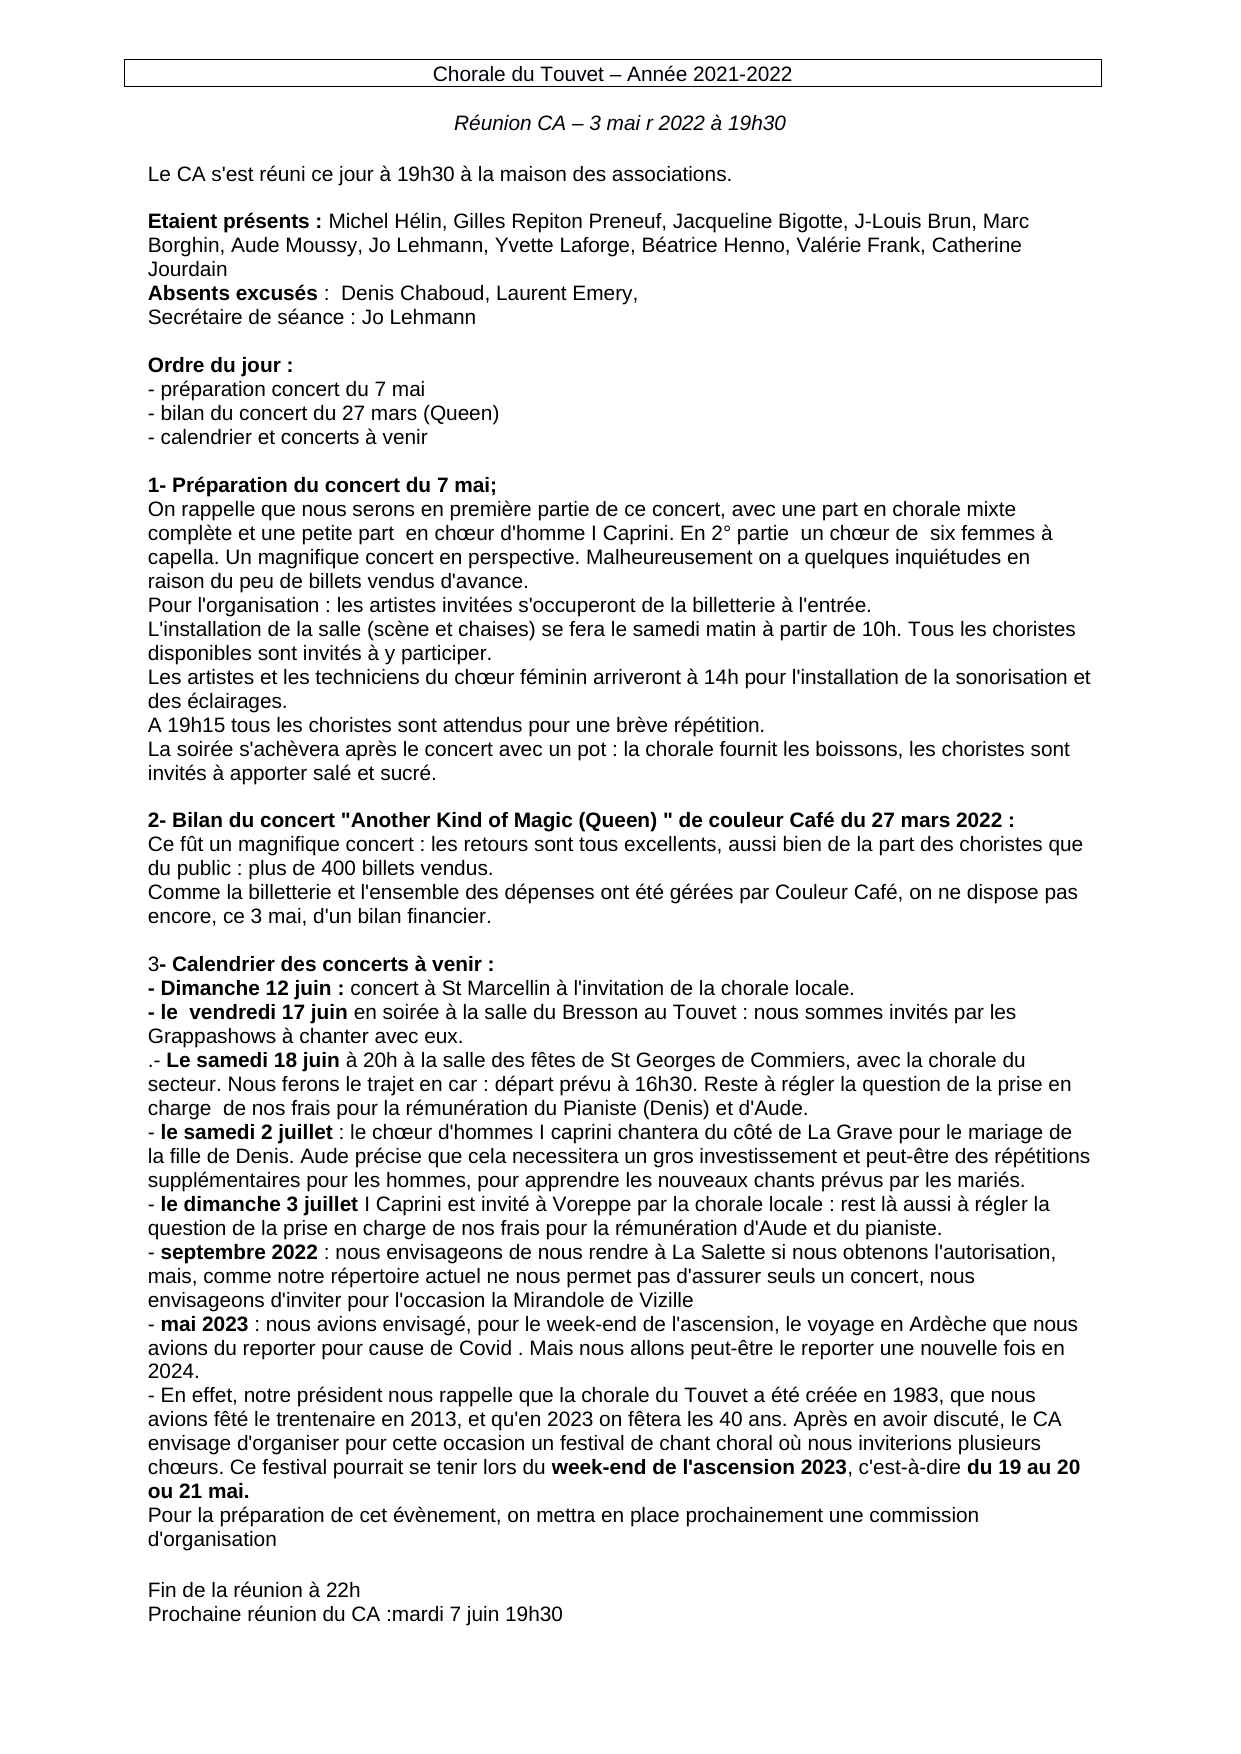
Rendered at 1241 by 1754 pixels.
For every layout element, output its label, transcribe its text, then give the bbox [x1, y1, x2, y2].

text 1- Préparation du concert du 7 mai; [148, 473, 1093, 497]
text Le CA s'est réuni ce jour à 19h30 à la maison des associations. [148, 161, 1093, 185]
text Pour la préparation de cet évènement, on mettra en place prochainement une commission d'organisation [148, 1503, 1093, 1551]
text Pour l'organisation : les artistes invitées s'occuperont de la billetterie à l'entrée. [148, 593, 1093, 617]
text Ce fût un magnifique concert : les retours sont tous excellents, aussi bien de la part des choristes que du public : plus de 400 billets vendus. [148, 832, 1093, 880]
text - le vendredi 17 juin en soirée à la salle du Bresson au Touvet : nous sommes invités par les Grappashows à chanter avec eux. [148, 1000, 1093, 1048]
text La soirée s'achèvera après le concert avec un pot : la chorale fournit les boissons, les choristes sont invités à apporter salé et sucré. [148, 736, 1093, 784]
text - septembre 2022 : nous envisageons de nous rendre à La Salette si nous obtenons l'autorisation, mais, comme notre répertoire actuel ne nous permet pas d'assurer seuls un concert, nous envisageons d'inviter pour l'occasion la Mirandole de Vizille [148, 1239, 1093, 1311]
text 2- Bilan du concert "Another Kind of Magic (Queen) " de couleur Café du 27 mars 2022 : [148, 808, 1093, 832]
text Prochaine réunion du CA :mardi 7 juin 19h30 [148, 1601, 1093, 1625]
text - mai 2023 : nous avions envisagé, pour le week-end de l'ascension, le voyage en Ardèche que nous avions du reporter pour cause de Covid . Mais nous allons peut-être le reporter une nouvelle fois en 2024. [148, 1311, 1093, 1383]
text Secrétaire de séance : Jo Lehmann [148, 305, 1093, 329]
text Ordre du jour : [148, 353, 1093, 377]
text - En effet, notre président nous rappelle que la chorale du Touvet a été créée en 1983, que nous avions fêté le trentenaire en 2013, et qu'en 2023 on fêtera les 40 ans. Après en avoir discuté, le CA envisage d'organiser pour cette occasion un festival de chant choral où nous inviterions plusieurs chœurs. Ce festival pourrait se tenir lors du week-end de l'ascension 2023, c'est-à-dire du 19 au 20 ou 21 mai. [148, 1383, 1093, 1503]
text - le samedi 2 juillet : le chœur d'hommes I caprini chantera du côté de La Grave pour le mariage de la fille de Denis. Aude précise que cela necessitera un gros investissement et peut-être des répétitions supplémentaires pour les hommes, pour apprendre les nouveaux chants prévus par les mariés. [148, 1120, 1093, 1192]
text - préparation concert du 7 mai [148, 377, 1093, 401]
text Réunion CA – 3 mai r 2022 à 19h30 [148, 111, 1093, 135]
text - Dimanche 12 juin : concert à St Marcellin à l'invitation de la chorale locale. [148, 976, 1093, 1000]
text Chorale du Touvet – Année 2021-2022 [125, 60, 1101, 86]
text L'installation de la salle (scène et chaises) se fera le samedi matin à partir de 10h. Tous les choristes disponibles sont invités à y participer. [148, 617, 1093, 664]
text Fin de la réunion à 22h [148, 1577, 1093, 1601]
text Absents excusés : Denis Chaboud, Laurent Emery, [148, 281, 1093, 305]
text - calendrier et concerts à venir [148, 425, 1093, 449]
text 3- Calendrier des concerts à venir : [148, 952, 1093, 976]
text Comme la billetterie et l'ensemble des dépenses ont été gérées par Couleur Café, on ne dispose pas encore, ce 3 mai, d'un bilan financier. [148, 880, 1093, 928]
text A 19h15 tous les choristes sont attendus pour une brève répétition. [148, 712, 1093, 736]
text Les artistes et les techniciens du chœur féminin arriveront à 14h pour l'installation de la sonorisation et des éclairages. [148, 664, 1093, 712]
text On rappelle que nous serons en première partie de ce concert, avec une part en chorale mixte complète et une petite part en chœur d'homme I Caprini. En 2° partie un chœur de six femmes à capella. Un magnifique concert en perspective. Malheureusement on a quelques inquiétudes en raison du peu de billets vendus d'avance. [148, 497, 1093, 593]
text - le dimanche 3 juillet I Caprini est invité à Voreppe par la chorale locale : rest là aussi à régler la question de la prise en charge de nos frais pour la rémunération d'Aude et du pianiste. [148, 1192, 1093, 1239]
text .- Le samedi 18 juin à 20h à la salle des fêtes de St Georges de Commiers, avec la chorale du secteur. Nous ferons le trajet en car : départ prévu à 16h30. Reste à régler la question de la prise en charge de nos frais pour la rémunération du Pianiste (Denis) et d'Aude. [148, 1048, 1093, 1120]
text - bilan du concert du 27 mars (Queen) [148, 401, 1093, 425]
text Etaient présents : Michel Hélin, Gilles Repiton Preneuf, Jacqueline Bigotte, J-Louis Brun, Marc Borghin, Aude Moussy, Jo Lehmann, Yvette Laforge, Béatrice Henno, Valérie Frank, Catherine Jourdain [148, 209, 1093, 281]
